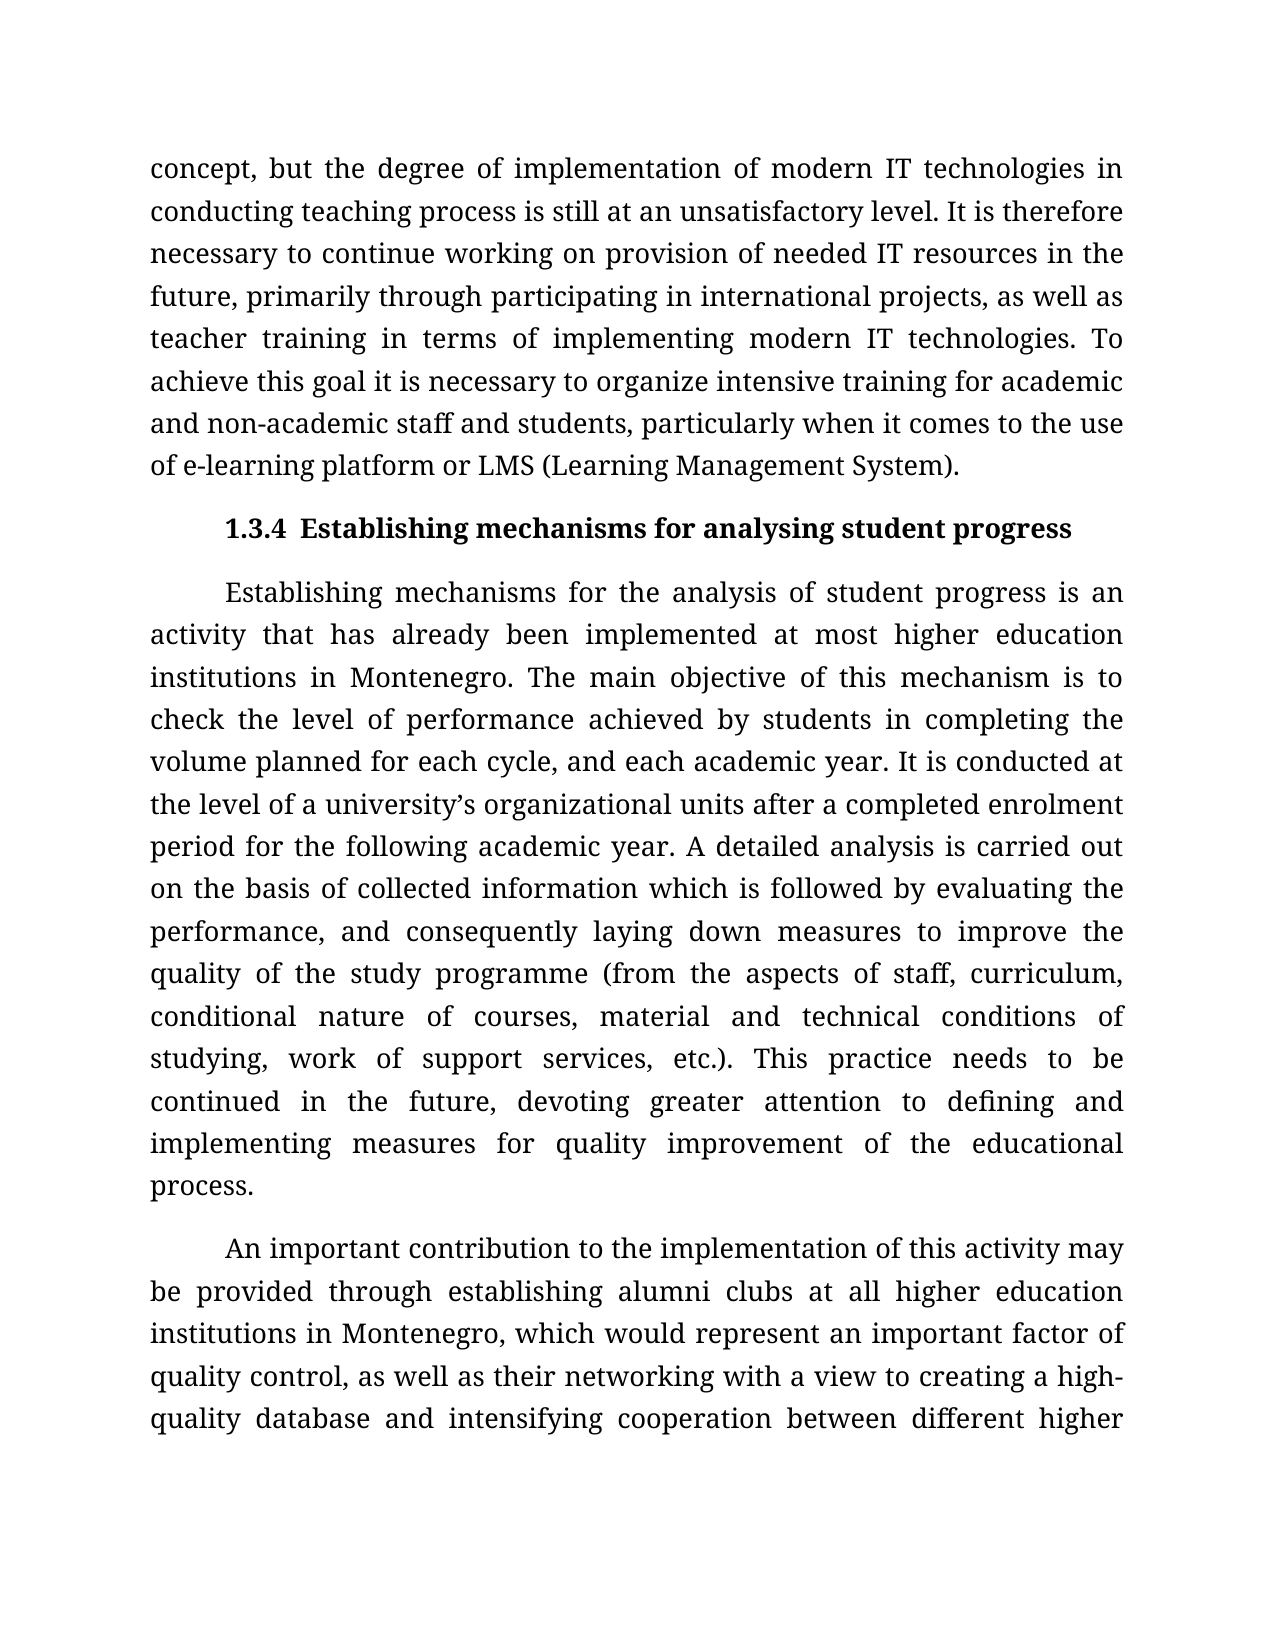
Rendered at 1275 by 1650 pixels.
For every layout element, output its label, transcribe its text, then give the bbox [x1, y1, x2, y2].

text 1.3.4 Establishing mechanisms for analysing student progress [150, 510, 1125, 547]
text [150, 150, 1125, 484]
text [150, 1230, 1125, 1436]
text Establishing mechanisms for the analysis of student progress is an activity that has already been implemented at most higher education institutions in Montenegro. The main objective of this mechanism is to check the level of performance achieved by students in completing the volume planned for each cycle, and each academic year. It is conducted at the level of a university’s organizational units after a completed enrolment period for the following academic year. A detailed analysis is carried out on the basis of collected information which is followed by evaluating the performance, and consequently laying down measures to improve the quality of the study programme (from the aspects of staff, curriculum, conditional nature of courses, material and technical conditions of studying, work of support services, etc.). This practice needs to be continued in the future, devoting greater attention to defining and implementing measures for quality improvement of the educational process. [150, 573, 1125, 1204]
